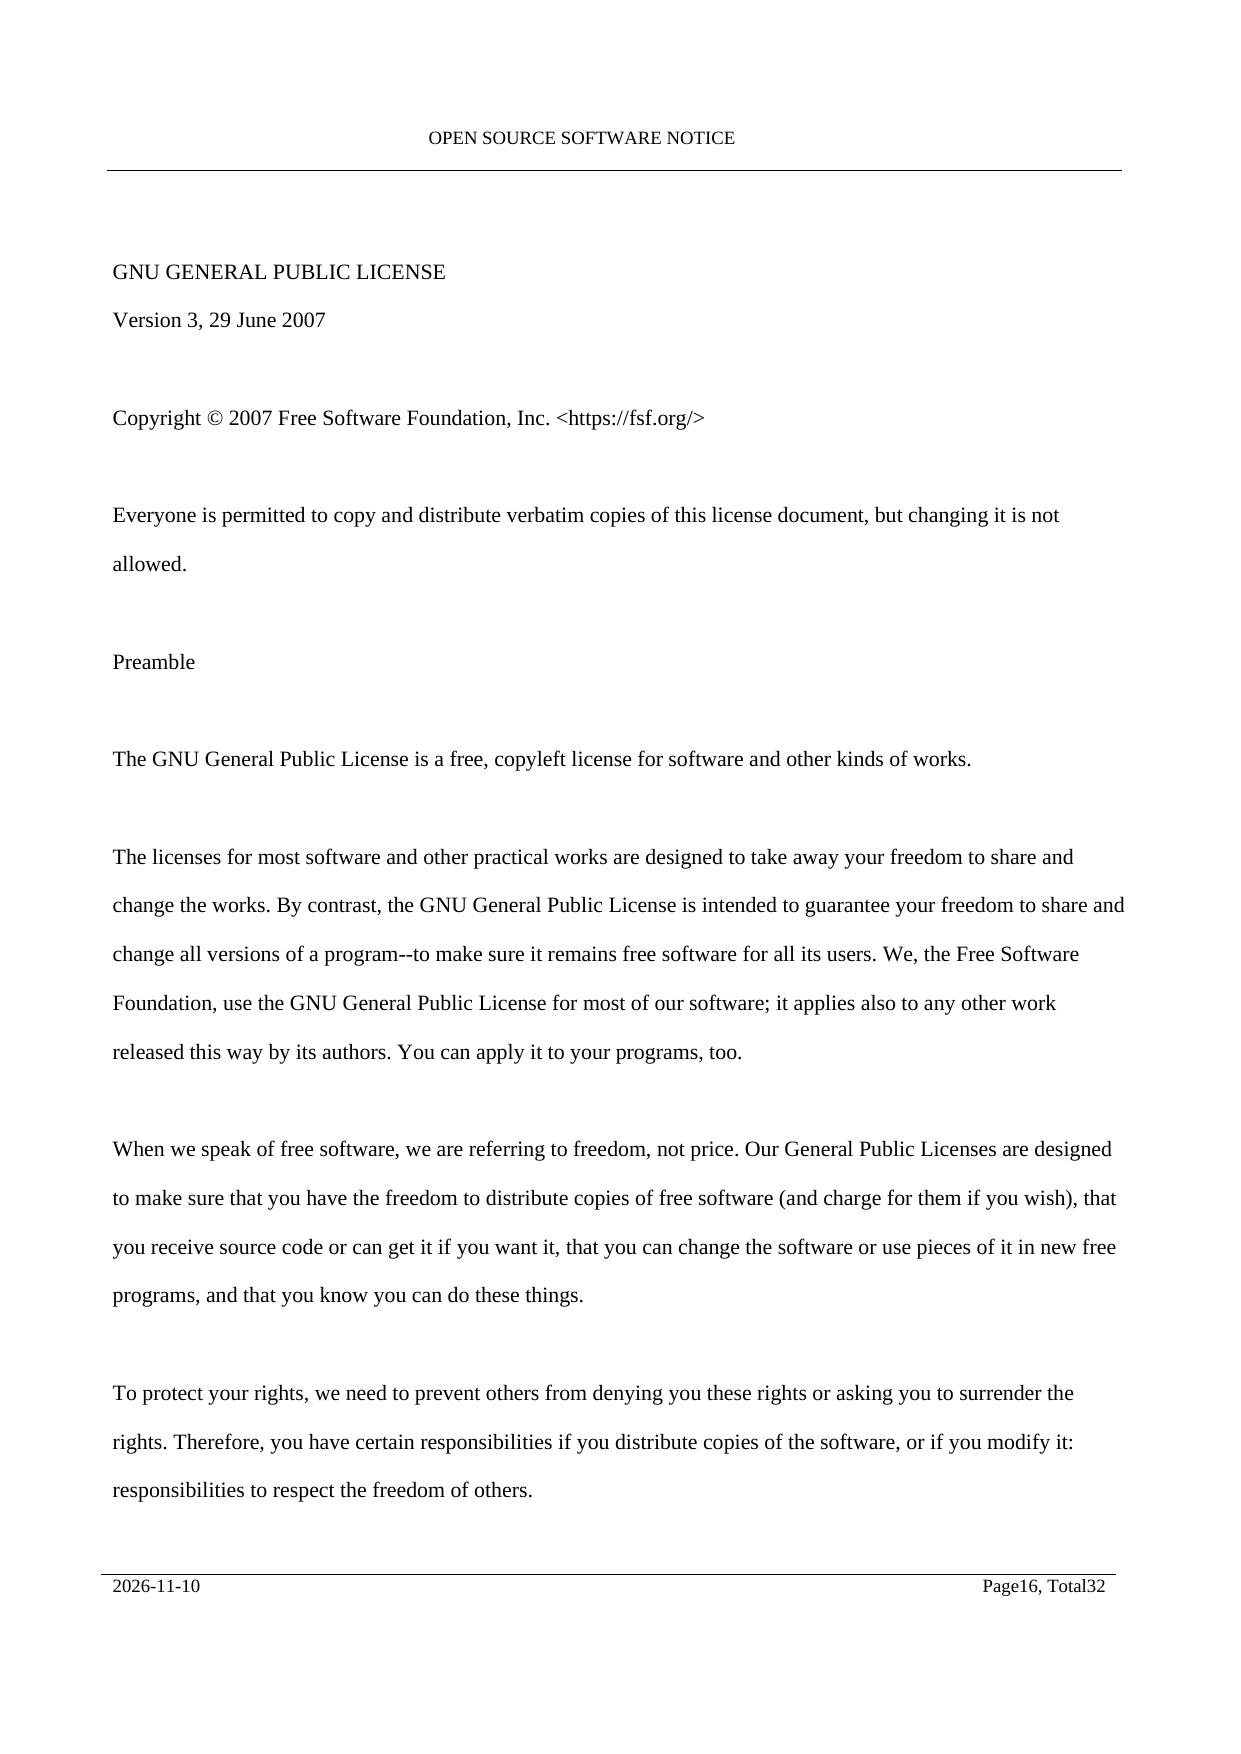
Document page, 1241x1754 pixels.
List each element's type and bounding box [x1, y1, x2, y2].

text [112, 206, 1128, 1506]
